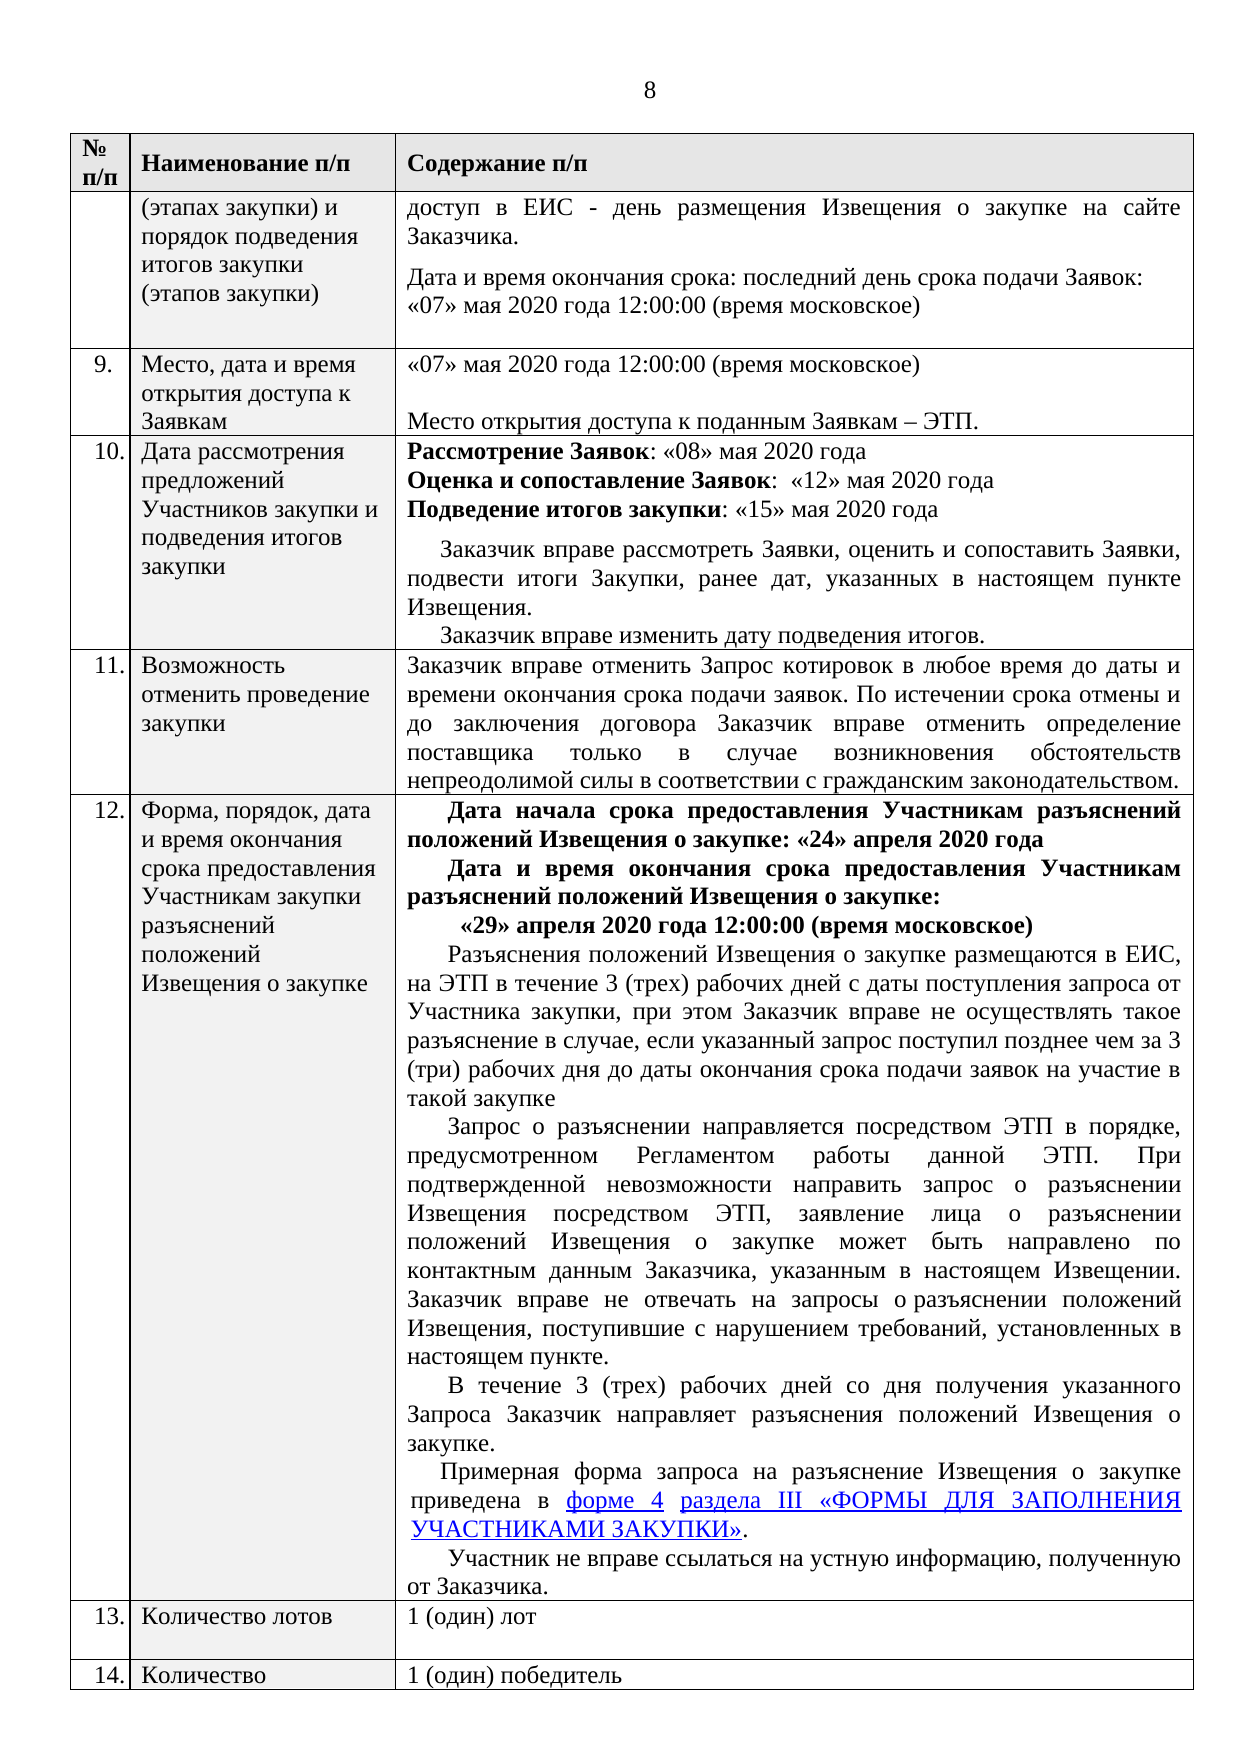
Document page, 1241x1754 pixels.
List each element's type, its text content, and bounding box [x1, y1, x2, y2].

table_cell [71, 349, 129, 435]
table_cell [131, 1660, 395, 1688]
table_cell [396, 192, 1193, 348]
table_cell 1 (один) победитель [396, 1660, 1193, 1688]
table_cell [71, 1660, 129, 1688]
table_cell [71, 795, 129, 1600]
table_cell Возможность отменить проведение закупки [131, 650, 395, 794]
table_cell [71, 650, 129, 794]
table_cell [71, 192, 129, 348]
table_header Наименование п/п [131, 134, 395, 191]
table_cell 1 (один) лот [396, 1601, 1193, 1659]
table_cell Дата начала срока предоставления Участникам разъяснений положений Извещения о закупке: Дата и время окончания срока предоставления Участникам разъяснений положений Извещения о закупке: 12:00:00 (время московское) Разъяснения положений Извещения о закупке размещаются в ЕИС, на ЭТП в течение 3 (трех) рабочих дней с даты поступления запроса от Участника закупки, при этом Заказчик вправе не осуществлять такое разъяснение в случае, если указанный запрос поступил позднее чем за 3 (три) рабочих дня до даты окончания срока подачи заявок на участие в такой закупке Запрос о разъяснении направляется посредством ЭТП в порядке, предусмотренном Регламентом работы данной ЭТП. При подтвержденной невозможности направить запрос о разъяснении Извещения посредством ЭТП, заявление лица о разъяснении положений Извещения о закупке может быть направлено по контактным данным Заказчика, указанным в настоящем Извещении. Заказчик вправе не отвечать на запросы о разъяснении положений Извещения, поступившие с нарушением требований, установленных в настоящем пункте. В течение 3 (трех) рабочих дней со дня получения указанного Запроса Заказчик направляет разъяснения положений Извещения о закупке. Примерная форма запроса на разъяснение Извещения о закупке приведена в форме 4 раздела III «ФОРМЫ ДЛЯ ЗАПОЛНЕНИЯ УЧАСТНИКАМИ ЗАКУПКИ». Участник не вправе ссылаться на устную информацию, полученную от Заказчика. [396, 795, 1193, 1600]
table_cell Дата рассмотрения предложений Участников закупки и подведения итогов закупки [131, 436, 395, 649]
table_cell Заказчик вправе отменить Запрос котировок в любое время до даты и времени окончания срока подачи заявок. По истечении срока отмены и до заключения договора Заказчик вправе отменить определение поставщика только в случае возникновения обстоятельств непреодолимой силы в соответствии с гражданским законодательством. [396, 650, 1193, 794]
table_cell Рассмотрение Заявок: Оценка и сопоставление Заявок: Подведение итогов закупки: Заказчик вправе рассмотреть Заявки, оценить и сопоставить Заявки, подвести итоги Закупки, ранее дат, указанных в настоящем пункте Извещения. Заказчик вправе изменить дату подведения итогов. [396, 436, 1193, 649]
table_header № п/п [71, 134, 129, 191]
table_header Содержание п/п [396, 134, 1193, 191]
table_cell [71, 1601, 129, 1659]
table_cell Форма, порядок, дата и время окончания срока предоставления Участникам закупки разъяснений положений Извещения о закупке [131, 795, 395, 1600]
table_cell [71, 436, 129, 649]
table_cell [131, 192, 395, 348]
table_cell Количество лотов [131, 1601, 395, 1659]
table_cell Место, дата и время открытия доступа к Заявкам [131, 349, 395, 435]
table_cell 12:00:00 (время московское) Место открытия доступа к поданным Заявкам – ЭТП. [396, 349, 1193, 435]
